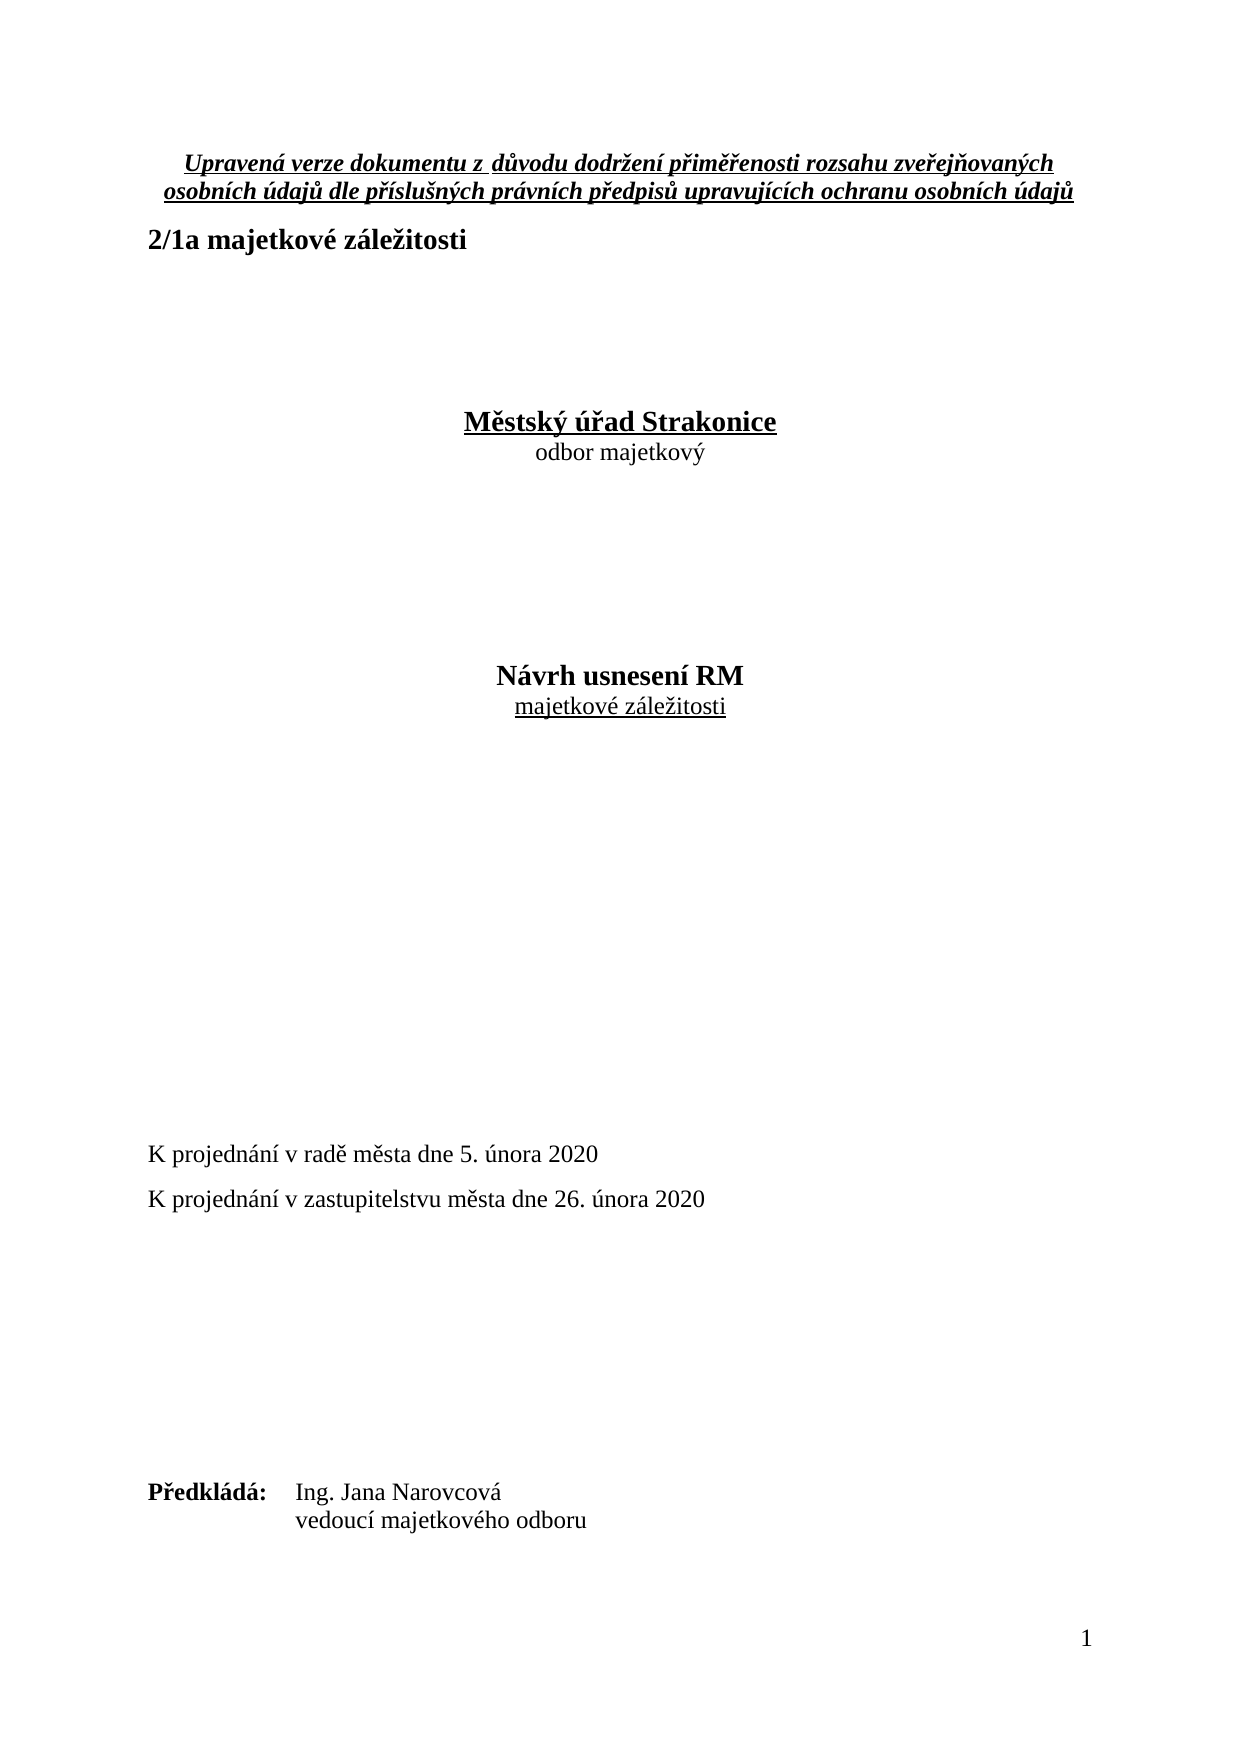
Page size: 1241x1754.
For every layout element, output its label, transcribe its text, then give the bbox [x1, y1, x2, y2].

text majetkové záležitosti [148, 691, 1093, 720]
text vedoucí majetkového odboru [148, 1505, 1093, 1534]
text Upravená verze dokumentu z důvodu dodržení přiměřenosti rozsahu zveřejňovaných osobních údajů dle příslušných právních předpisů upravujících ochranu osobních údajů [148, 148, 1093, 205]
text 2/1a majetkové záležitosti [148, 222, 1093, 255]
text Městský úřad Strakonice [148, 404, 1093, 437]
text Návrh usnesení RM [148, 658, 1093, 691]
text odbor majetkový [148, 437, 1093, 466]
text K projednání v zastupitelstvu města dne 26. února 2020 [148, 1184, 1093, 1213]
text Předkládá: Ing. Jana Narovcová [148, 1477, 1093, 1505]
text K projednání v radě města dne 5. února 2020 [148, 1139, 1093, 1168]
